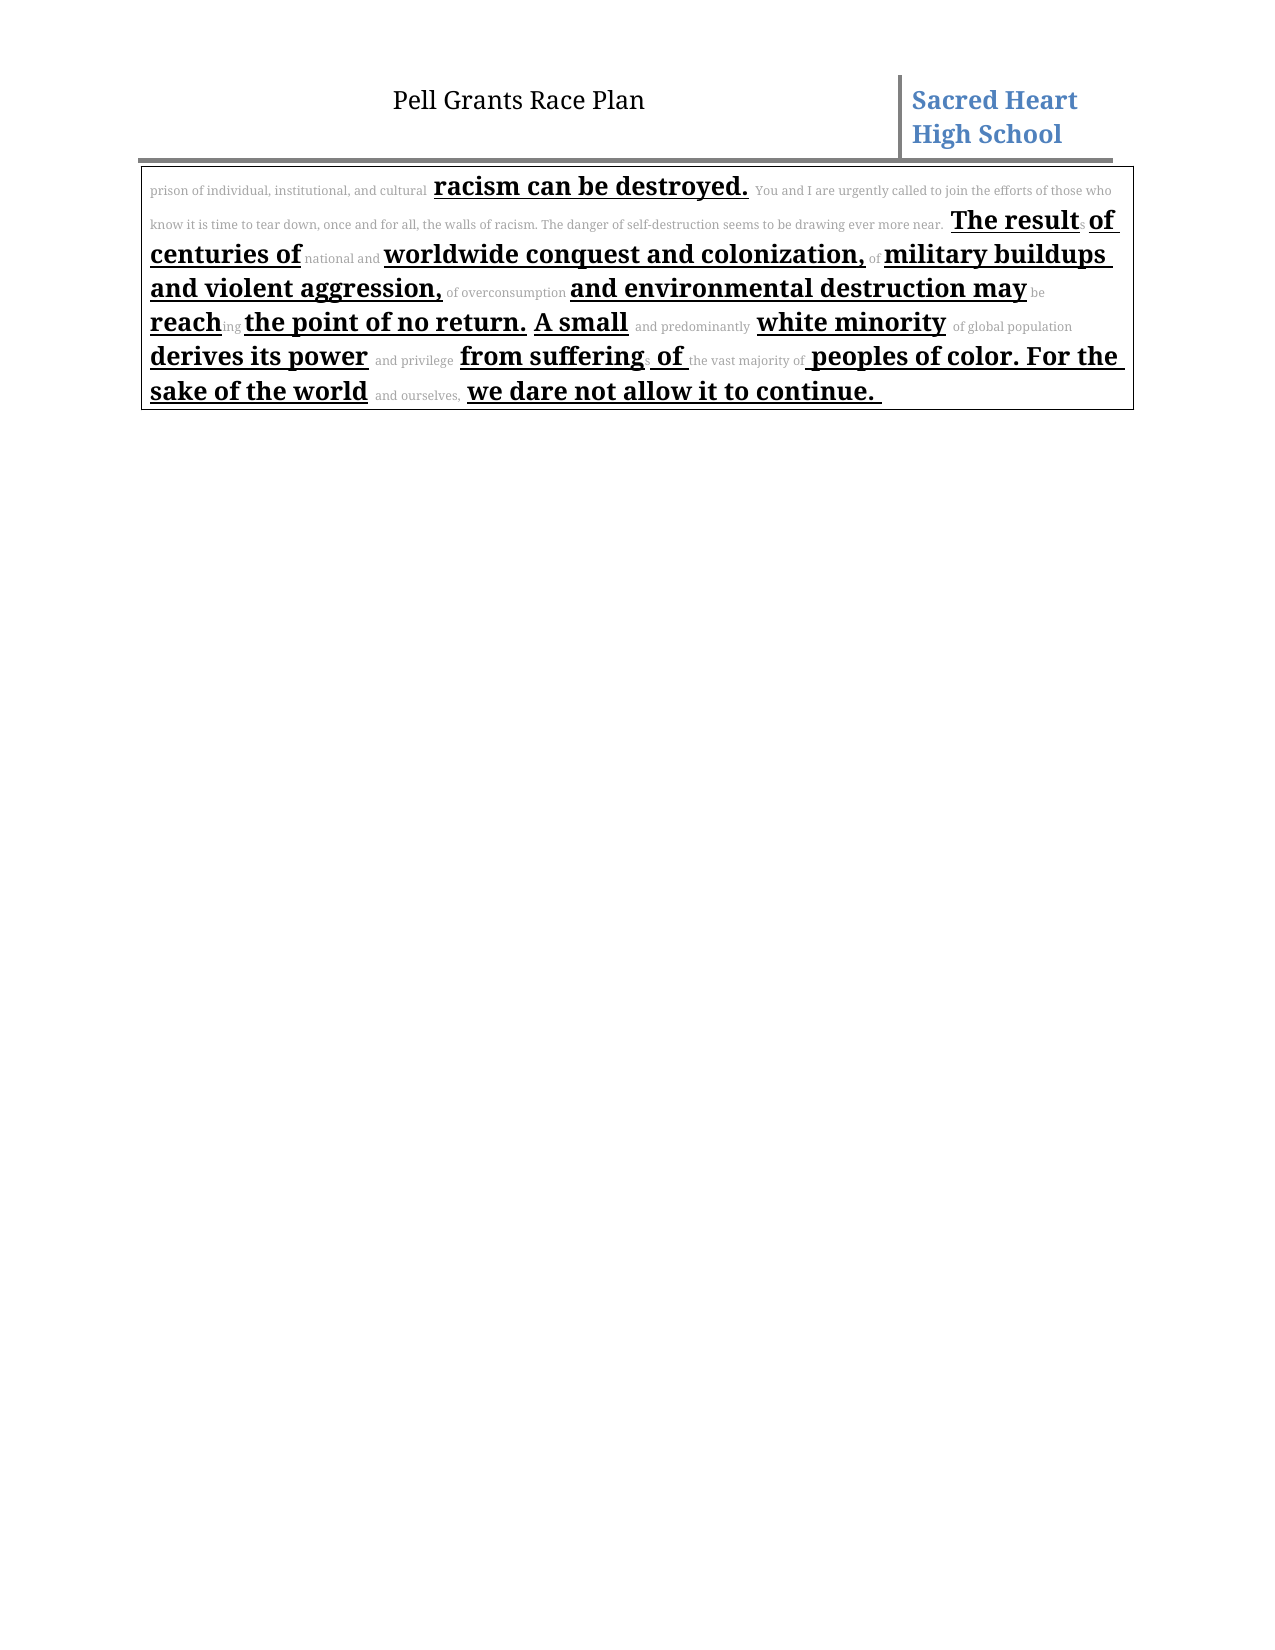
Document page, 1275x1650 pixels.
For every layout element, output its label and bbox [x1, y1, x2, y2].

text [142, 167, 1133, 409]
